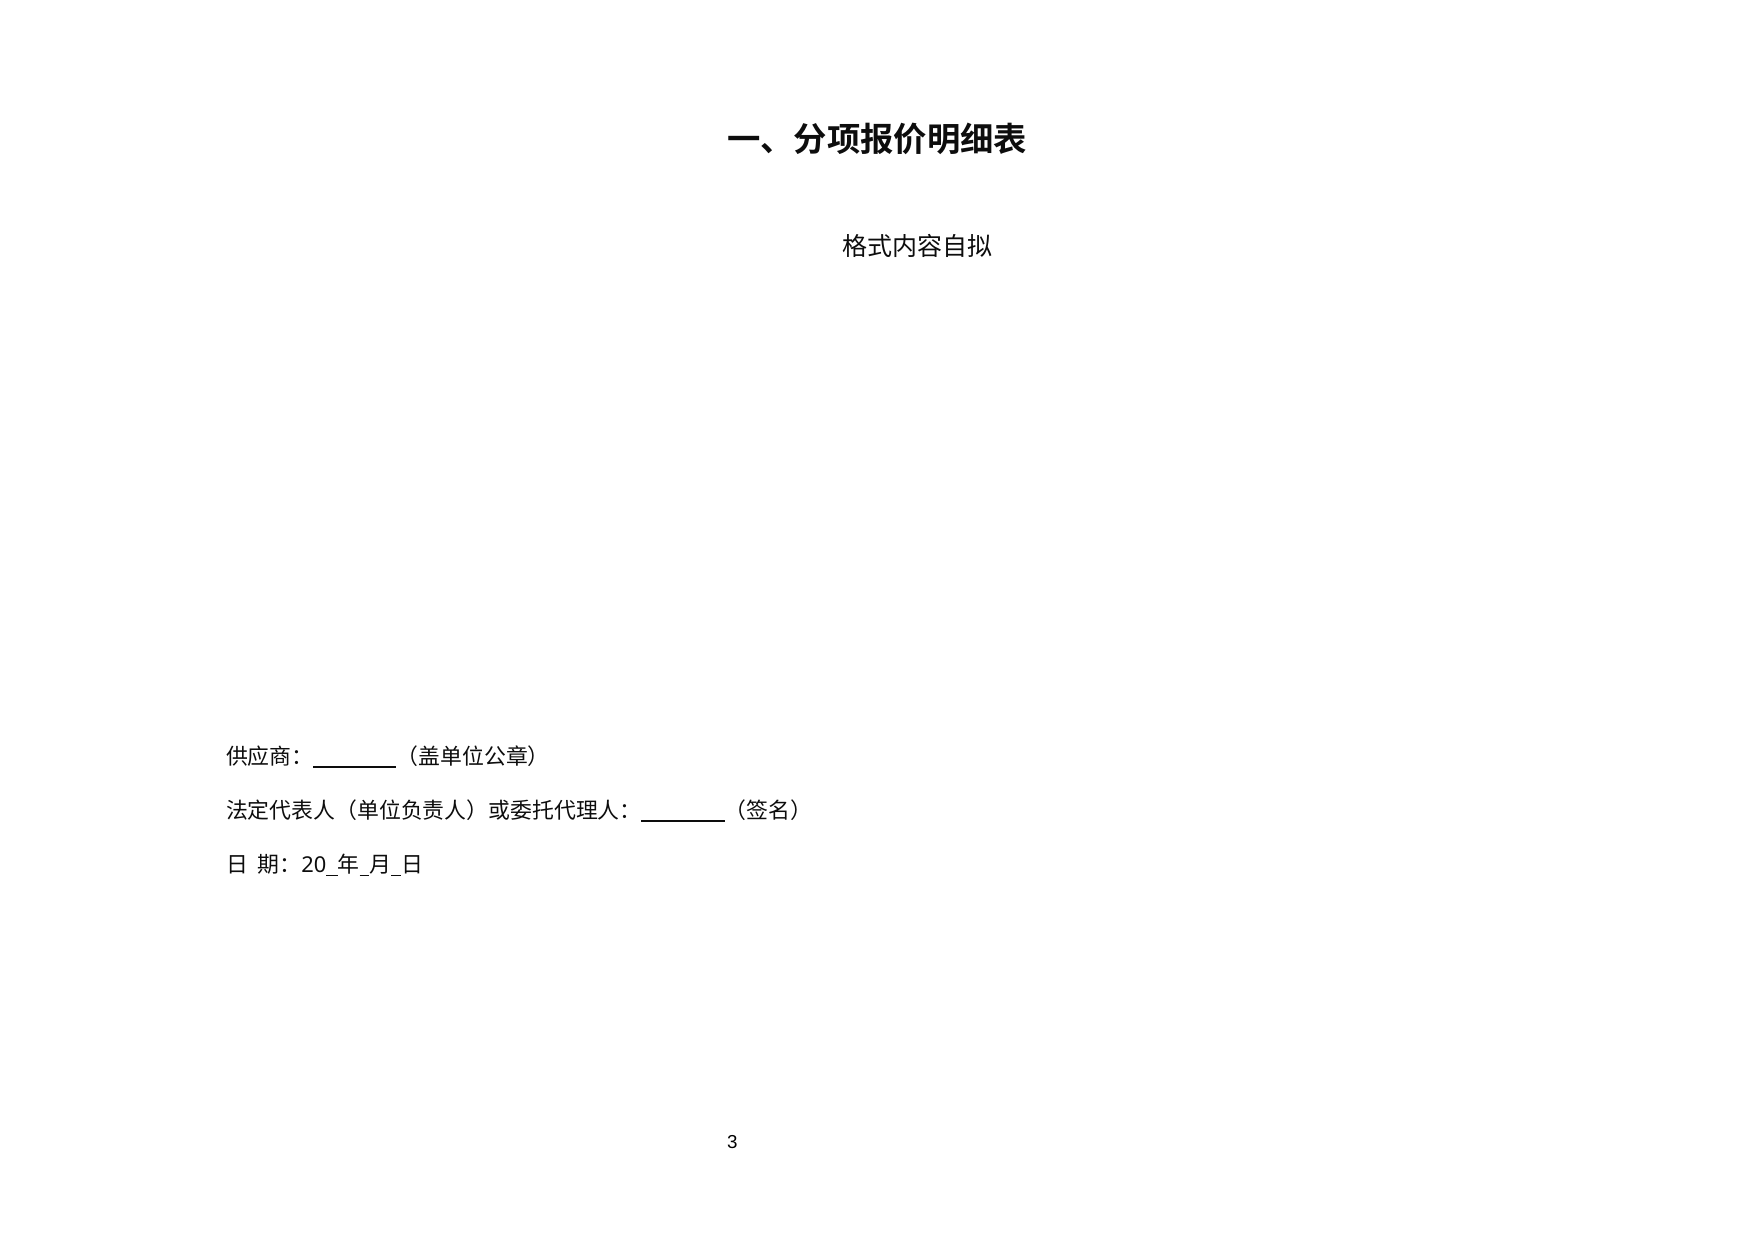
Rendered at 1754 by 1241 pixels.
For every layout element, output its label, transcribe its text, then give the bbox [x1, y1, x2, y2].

text 供应商： （盖单位公章） [193, 731, 1604, 773]
text 格式内容自拟 [193, 222, 1604, 264]
list 分项报价明细表 [150, 112, 1604, 161]
text 法定代表人（单位负责人）或委托代理人： （签名） [193, 785, 1604, 827]
text 日 期：20 年 月 日 [193, 839, 1604, 881]
